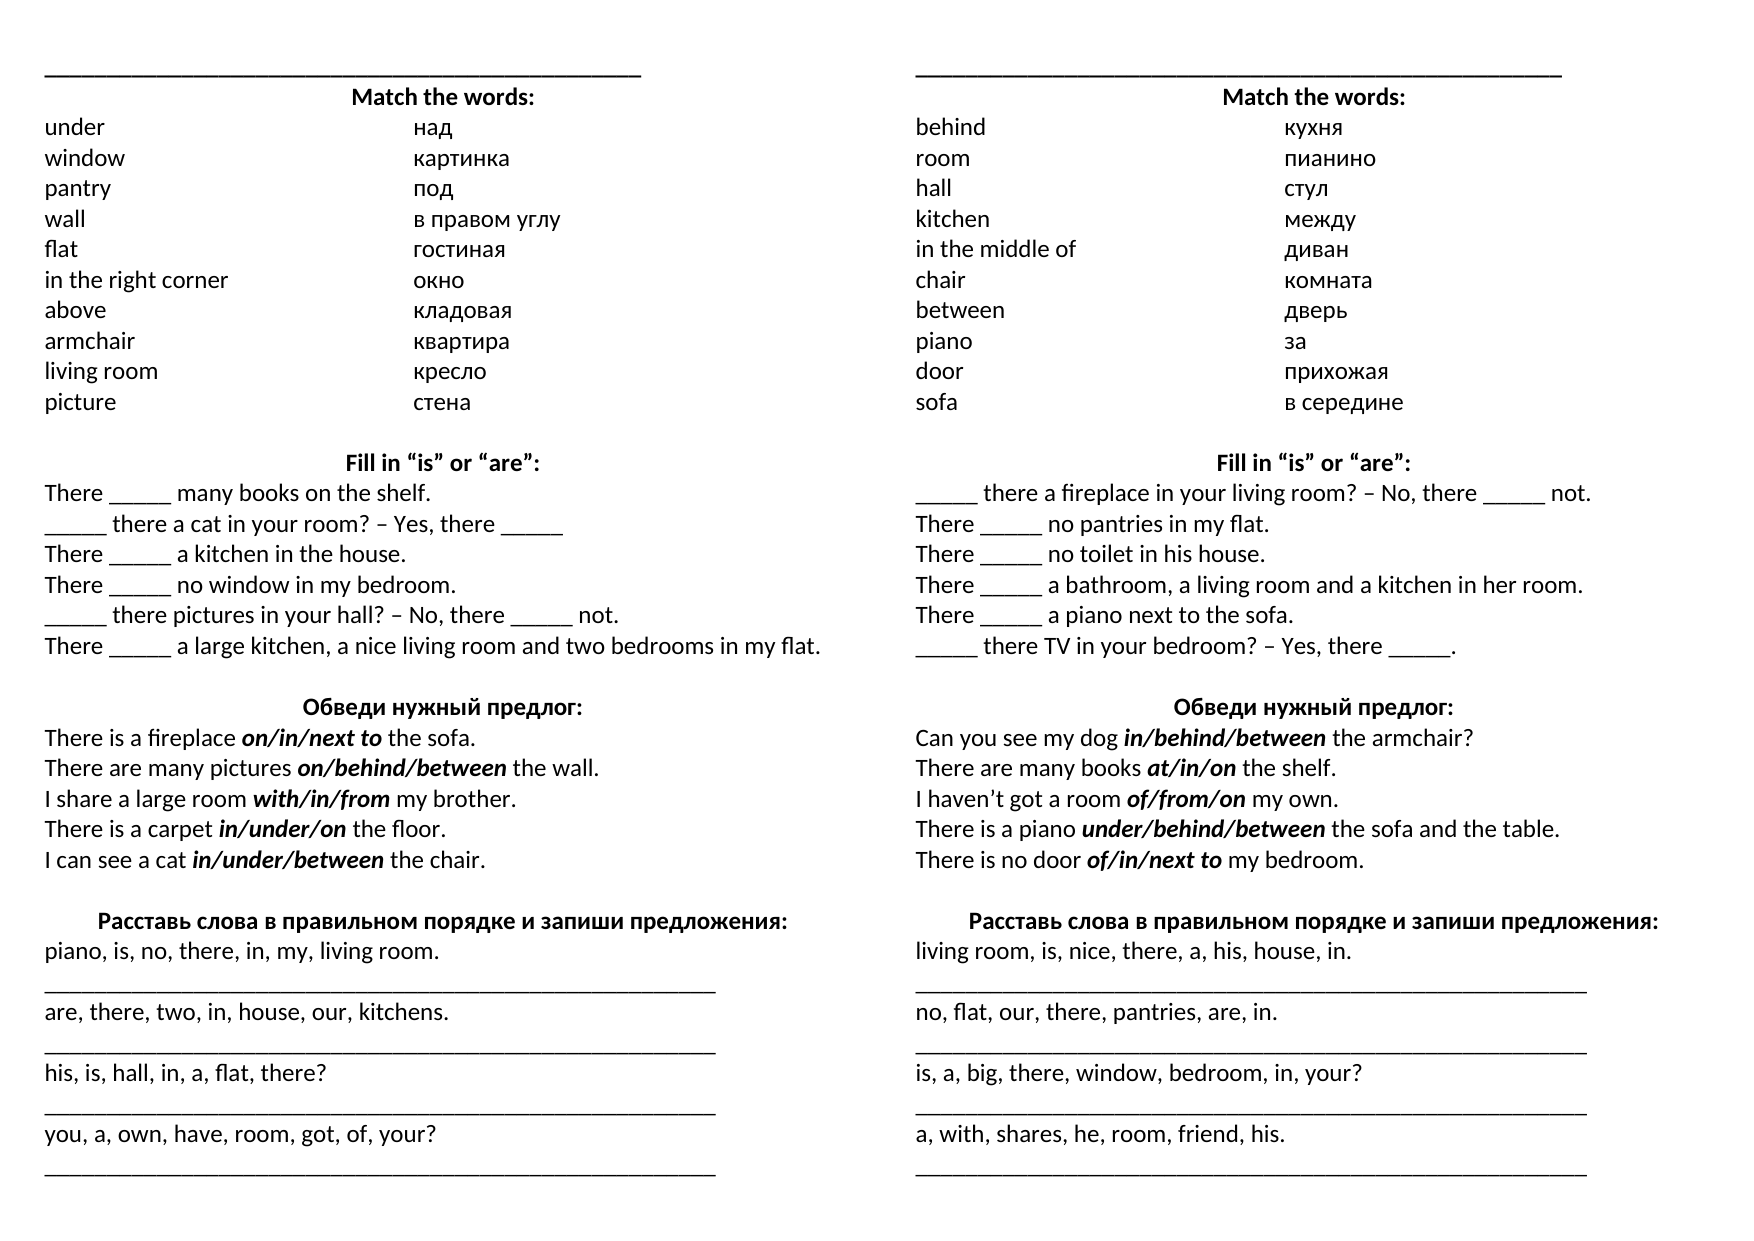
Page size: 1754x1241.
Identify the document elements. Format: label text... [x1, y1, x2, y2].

text Can you see my dog in/behind/between the armchair? [915, 722, 1713, 752]
text under над [44, 111, 842, 142]
text is, a, big, there, window, bedroom, in, your? [915, 1057, 1713, 1088]
text There _____ a kitchen in the house. [44, 539, 842, 569]
text between дверь [915, 294, 1713, 325]
text armchair квартира [44, 325, 842, 356]
text flat гостиная [44, 233, 842, 264]
text no, flat, our, there, pantries, are, in. [915, 996, 1713, 1027]
text above кладовая [44, 294, 842, 325]
text Match the words: [44, 81, 842, 111]
text There _____ a piano next to the sofa. [915, 600, 1713, 630]
text living room кресло [44, 356, 842, 386]
text kitchen между [915, 203, 1713, 233]
text There is no door of/in/next to my bedroom. [915, 844, 1713, 874]
text ______________________________________________________ [44, 966, 842, 996]
text _____ there pictures in your hall? – No, there _____ not. [44, 600, 842, 630]
text in the middle of диван [915, 233, 1713, 264]
text hall стул [915, 172, 1713, 203]
text ______________________________________________________ [915, 966, 1713, 996]
text ______________________________________________________ [44, 1088, 842, 1118]
text ______________________________________________________ [915, 1027, 1713, 1057]
text ____________________________________________________ [915, 50, 1713, 81]
text Обведи нужный предлог: [44, 691, 842, 722]
text Match the words: [915, 81, 1713, 111]
text There _____ a large kitchen, a nice living room and two bedrooms in my flat. [44, 630, 842, 661]
text Обведи нужный предлог: [915, 691, 1713, 722]
text I can see a cat in/under/between the chair. [44, 844, 842, 874]
text his, is, hall, in, a, flat, there? [44, 1057, 842, 1088]
text living room, is, nice, there, a, his, house, in. [915, 935, 1713, 966]
text picture стена [44, 386, 842, 417]
text window картинка [44, 142, 842, 172]
text ______________________________________________________ [44, 1027, 842, 1057]
text I share a large room with/in/from my brother. [44, 783, 842, 813]
text There _____ no pantries in my flat. [915, 508, 1713, 539]
text There is a piano under/behind/between the sofa and the table. [915, 813, 1713, 844]
text ______________________________________________________ [915, 1149, 1713, 1179]
text _____ there a fireplace in your living room? – No, there _____ not. [915, 478, 1713, 508]
text are, there, two, in, house, our, kitchens. [44, 996, 842, 1027]
text There _____ a bathroom, a living room and a kitchen in her room. [915, 569, 1713, 600]
text There _____ many books on the shelf. [44, 478, 842, 508]
text I haven’t got a room of/from/on my own. [915, 783, 1713, 813]
text behind кухня [915, 111, 1713, 142]
text ______________________________________________________ [44, 1149, 842, 1179]
text _____ there a cat in your room? – Yes, there _____ [44, 508, 842, 539]
text There are many pictures on/behind/between the wall. [44, 752, 842, 783]
text a, with, shares, he, room, friend, his. [915, 1118, 1713, 1149]
text There is a carpet in/under/on the floor. [44, 813, 842, 844]
text ________________________________________________ [44, 50, 842, 81]
text door прихожая [915, 356, 1713, 386]
text There _____ no window in my bedroom. [44, 569, 842, 600]
text pantry под [44, 172, 842, 203]
text in the right corner окно [44, 264, 842, 294]
text ______________________________________________________ [915, 1088, 1713, 1118]
text you, a, own, have, room, got, of, your? [44, 1118, 842, 1149]
text There are many books at/in/on the shelf. [915, 752, 1713, 783]
text There _____ no toilet in his house. [915, 539, 1713, 569]
text piano за [915, 325, 1713, 356]
text Расставь слова в правильном порядке и запиши предложения: [915, 905, 1713, 935]
text _____ there TV in your bedroom? – Yes, there _____. [915, 630, 1713, 661]
text Fill in “is” or “are”: [915, 447, 1713, 478]
text room пианино [915, 142, 1713, 172]
text piano, is, no, there, in, my, living room. [44, 935, 842, 966]
text sofa в середине [915, 386, 1713, 417]
text Расставь слова в правильном порядке и запиши предложения: [44, 905, 842, 935]
text There is a fireplace on/in/next to the sofa. [44, 722, 842, 752]
text chair комната [915, 264, 1713, 294]
text wall в правом углу [44, 203, 842, 233]
text Fill in “is” or “are”: [44, 447, 842, 478]
